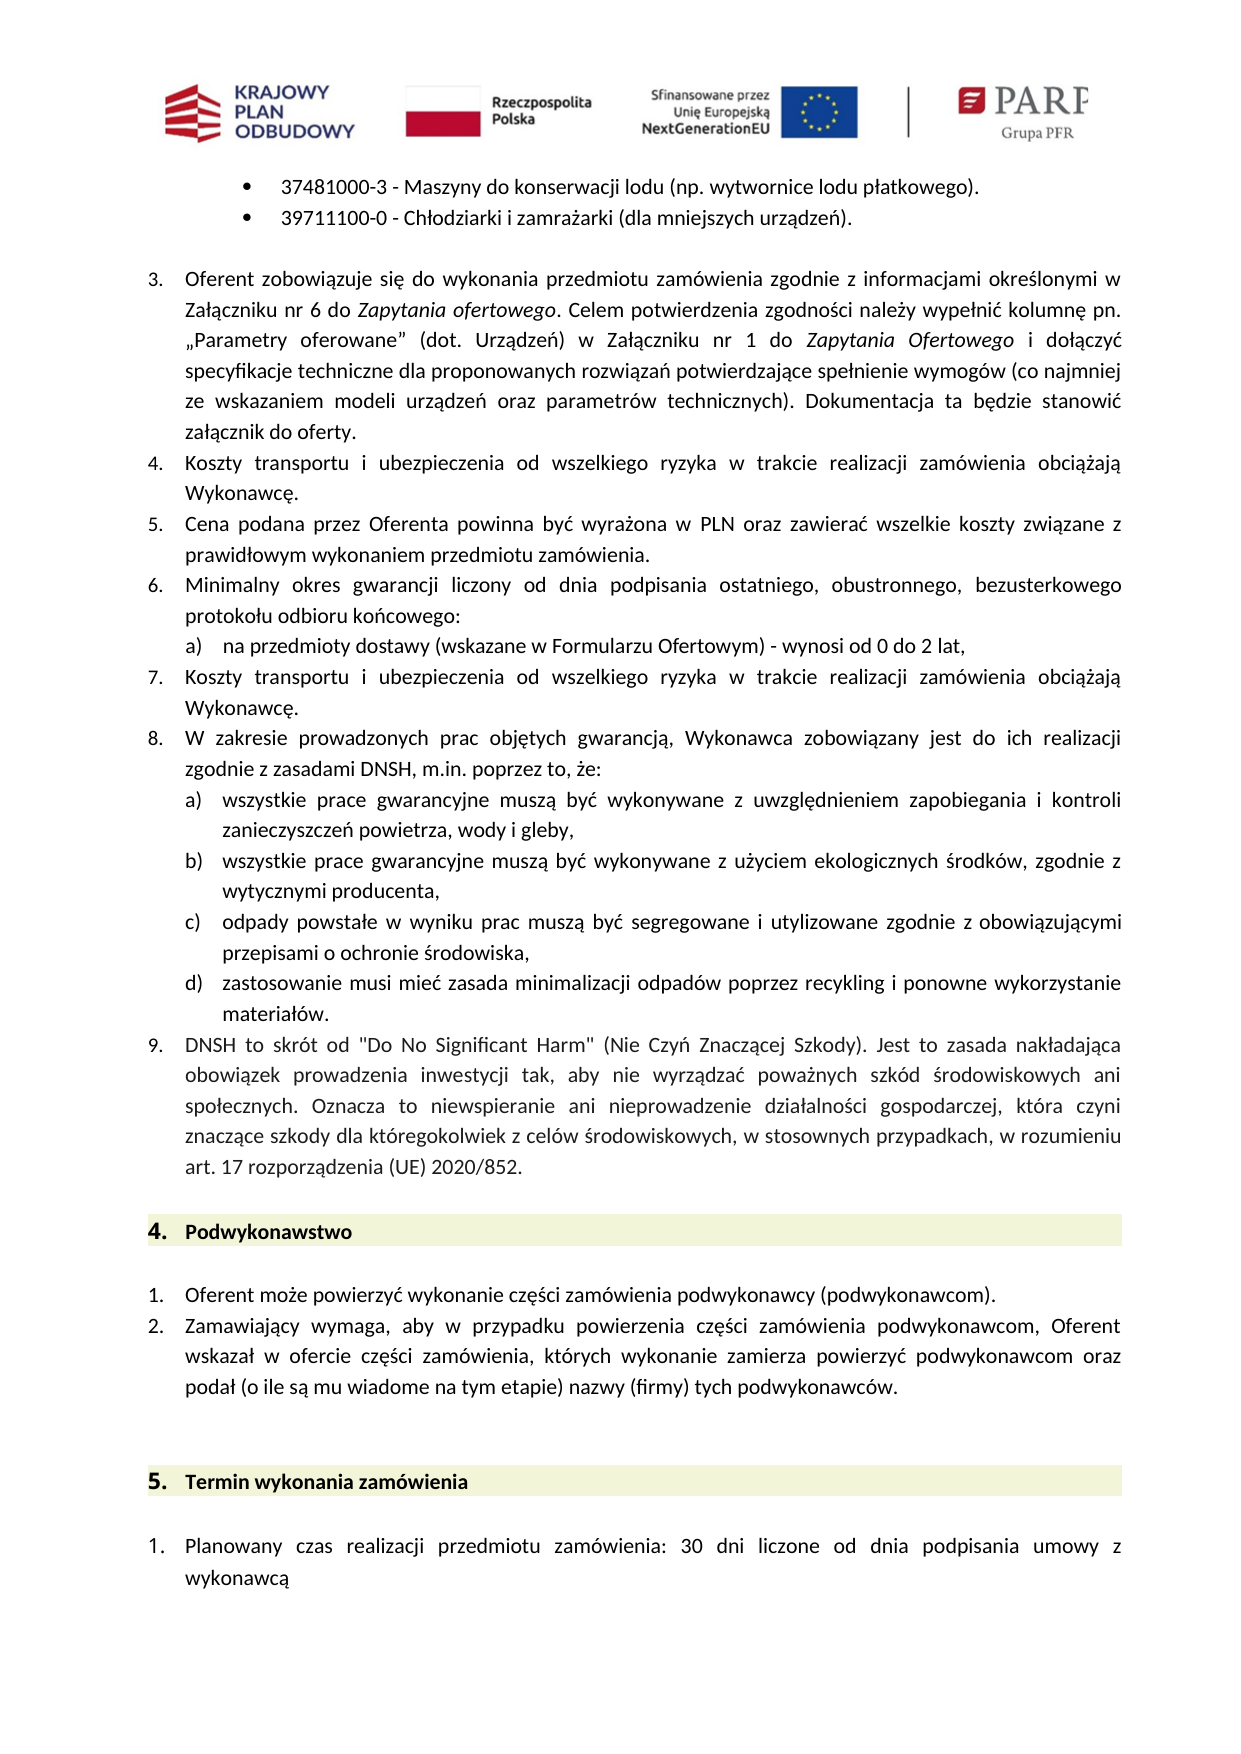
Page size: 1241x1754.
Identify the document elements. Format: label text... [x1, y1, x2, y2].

list Planowany czas realizacji przedmiotu zamówienia: 30 dni liczone od dnia podpisania umowy z wykonawcą [148, 1531, 1122, 1591]
list Cena podana przez Oferenta powinna być wyrażona w PLN oraz zawierać wszelkie koszty związane z prawidłowym wykonaniem przedmiotu zamówienia. [148, 510, 1122, 567]
list Oferent zobowiązuje się do wykonania przedmiotu zamówienia zgodnie z informacjami określonymi w Załączniku nr 6 do Zapytania ofertowego. Celem potwierdzenia zgodności należy wypełnić kolumnę pn. „Parametry oferowane” (dot. Urządzeń) w Załączniku nr 1 do Zapytania Ofertowego i dołączyć specyfikacje techniczne dla proponowanych rozwiązań potwierdzające spełnienie wymogów (co najmniej ze wskazaniem modeli urządzeń oraz parametrów technicznych). Dokumentacja ta będzie stanowić załącznik do oferty. [148, 265, 1122, 445]
list Koszty transportu i ubezpieczenia od wszelkiego ryzyka w trakcie realizacji zamówienia obciążają Wykonawcę. [148, 663, 1122, 721]
list Minimalny okres gwarancji liczony od dnia podpisania ostatniego, obustronnego, bezusterkowego protokołu odbioru końcowego: [148, 571, 1122, 629]
list 37481000-3 - Maszyny do konserwacji lodu (np. wytwornice lodu płatkowego). [243, 173, 1122, 200]
list Podwykonawstwo [148, 1214, 1122, 1246]
picture [147, 63, 1088, 154]
list Zamawiający wymaga, aby w przypadku powierzenia części zamówienia podwykonawcom, Oferent wskazał w ofercie części zamówienia, których wykonanie zamierza powierzyć podwykonawcom oraz podał (o ile są mu wiadome na tym etapie) nazwy (firmy) tych podwykonawców. [148, 1312, 1122, 1400]
list DNSH to skrót od "Do No Significant Harm" (Nie Czyń Znaczącej Szkody). Jest to zasada nakładająca obowiązek prowadzenia inwestycji tak, aby nie wyrządzać poważnych szkód środowiskowych ani społecznych. Oznacza to niewspieranie ani nieprowadzenie działalności gospodarczej, która czyni znaczące szkody dla któregokolwiek z celów środowiskowych, w stosownych przypadkach, w rozumieniu art. 17 rozporządzenia (UE) 2020/852. [148, 1031, 1122, 1180]
list Koszty transportu i ubezpieczenia od wszelkiego ryzyka w trakcie realizacji zamówienia obciążają Wykonawcę. [148, 449, 1122, 506]
list odpady powstałe w wyniku prac muszą być segregowane i utylizowane zgodnie z obowiązującymi przepisami o ochronie środowiska, [185, 908, 1122, 966]
list na przedmioty dostawy (wskazane w Formularzu Ofertowym) - wynosi od 0 do 2 lat, [185, 633, 1122, 659]
list Termin wykonania zamówienia [148, 1465, 1122, 1496]
list Oferent może powierzyć wykonanie części zamówienia podwykonawcy (podwykonawcom). [148, 1281, 1122, 1308]
list W zakresie prowadzonych prac objętych gwarancją, Wykonawca zobowiązany jest do ich realizacji zgodnie z zasadami DNSH, m.in. poprzez to, że: [148, 724, 1122, 782]
list wszystkie prace gwarancyjne muszą być wykonywane z użyciem ekologicznych środków, zgodnie z wytycznymi producenta, [185, 847, 1122, 904]
list wszystkie prace gwarancyjne muszą być wykonywane z uwzględnieniem zapobiegania i kontroli zanieczyszczeń powietrza, wody i gleby, [185, 786, 1122, 843]
list 39711100-0 - Chłodziarki i zamrażarki (dla mniejszych urządzeń). [243, 204, 1122, 231]
list zastosowanie musi mieć zasada minimalizacji odpadów poprzez recykling i ponowne wykorzystanie materiałów. [185, 969, 1122, 1027]
